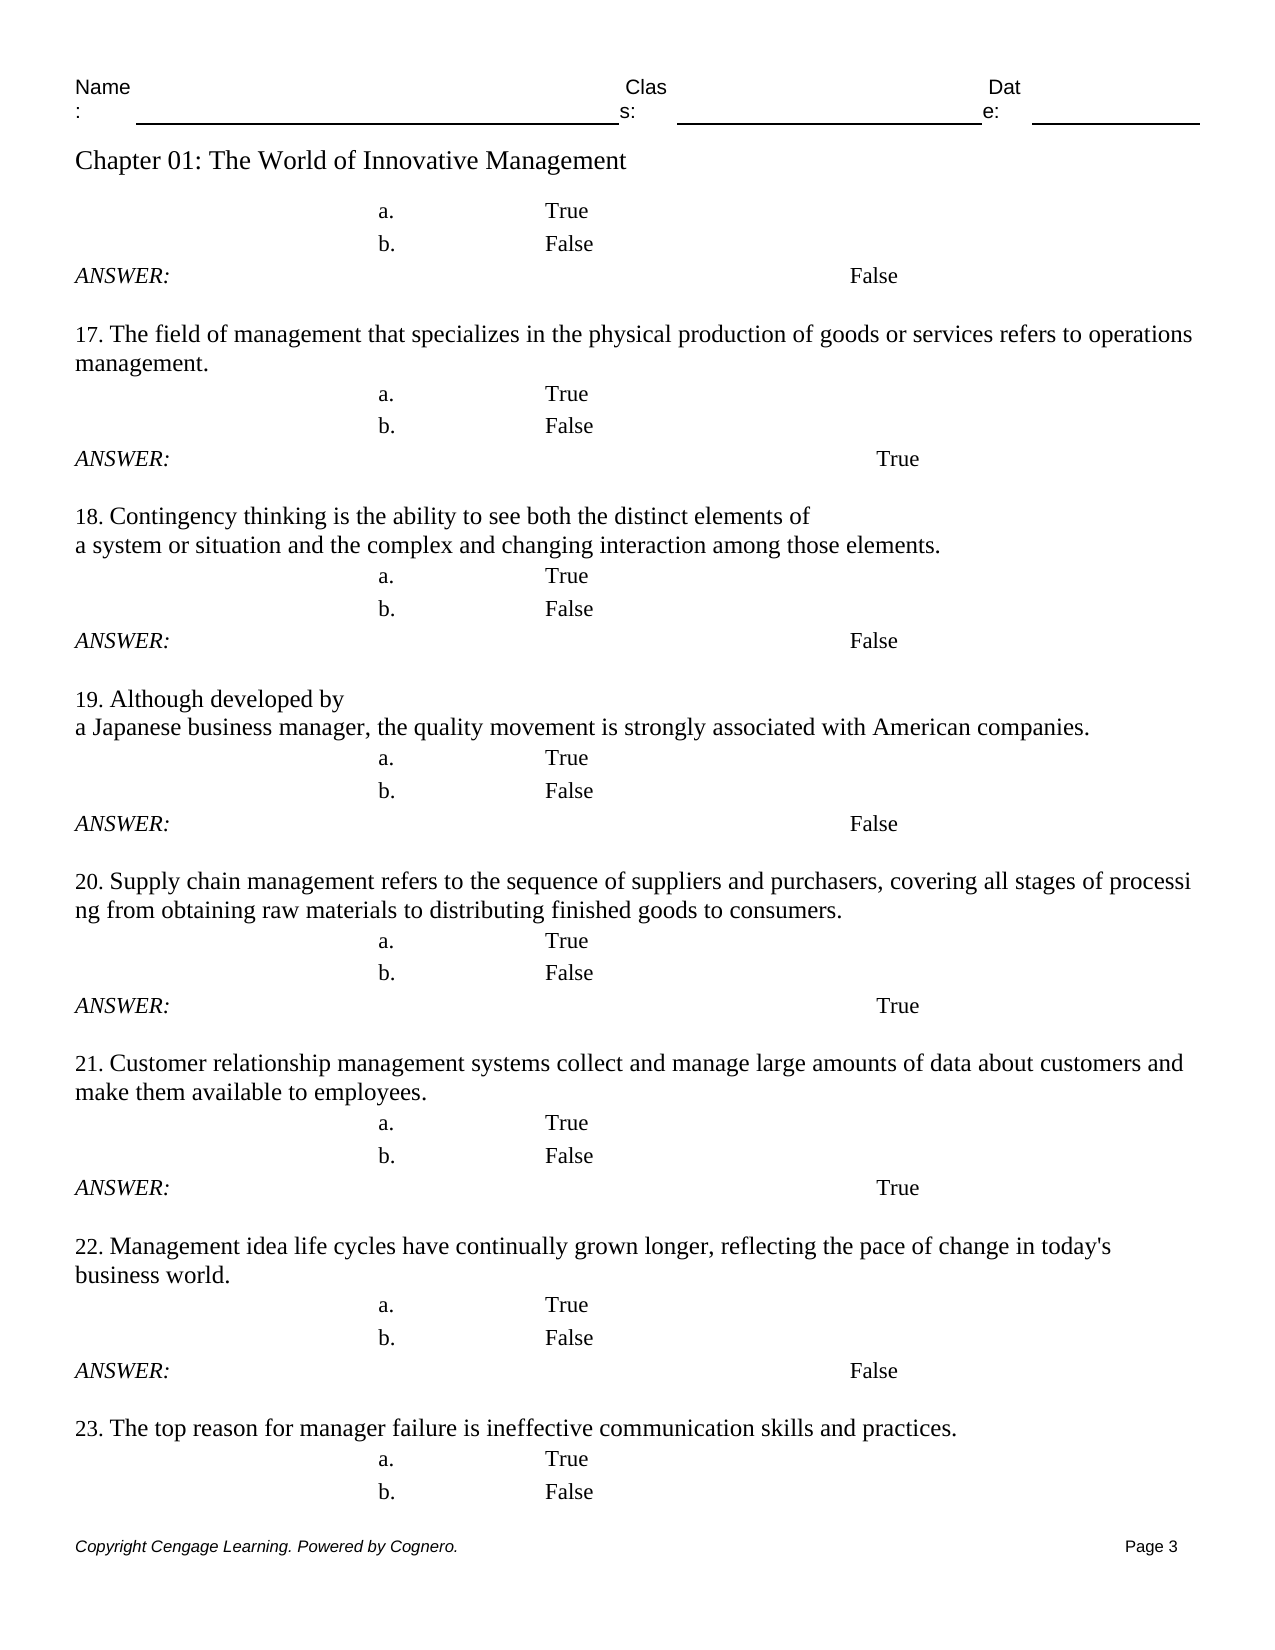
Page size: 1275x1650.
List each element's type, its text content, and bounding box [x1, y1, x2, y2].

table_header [75, 1413, 1200, 1507]
table_header 21. Customer relationship management systems collect and manage large amounts of data about customers and make them available to employees.​ [75, 1049, 1200, 1204]
table_header 17. The field of management that specializes in the physical production of goods or services refers to operations management. [75, 319, 1200, 474]
table_header 19. Although developed by a Japanese business manager, the quality movement is strongly associated with American companies. [75, 684, 1200, 839]
table_header 18. Contingency thinking is the ability to see both the distinct elements of a system or situation and the complex and changing interaction among those elements. [75, 501, 1200, 657]
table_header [75, 194, 1200, 292]
table_header 20. Supply chain management refers to the sequence of suppliers and purchasers, covering all stages of processing from obtaining raw materials to distributing finished goods to consumers.​ [75, 866, 1200, 1022]
table_header 22. Management idea life cycles have continually grown longer, reflecting the pace of change in today's business world. [75, 1231, 1200, 1386]
